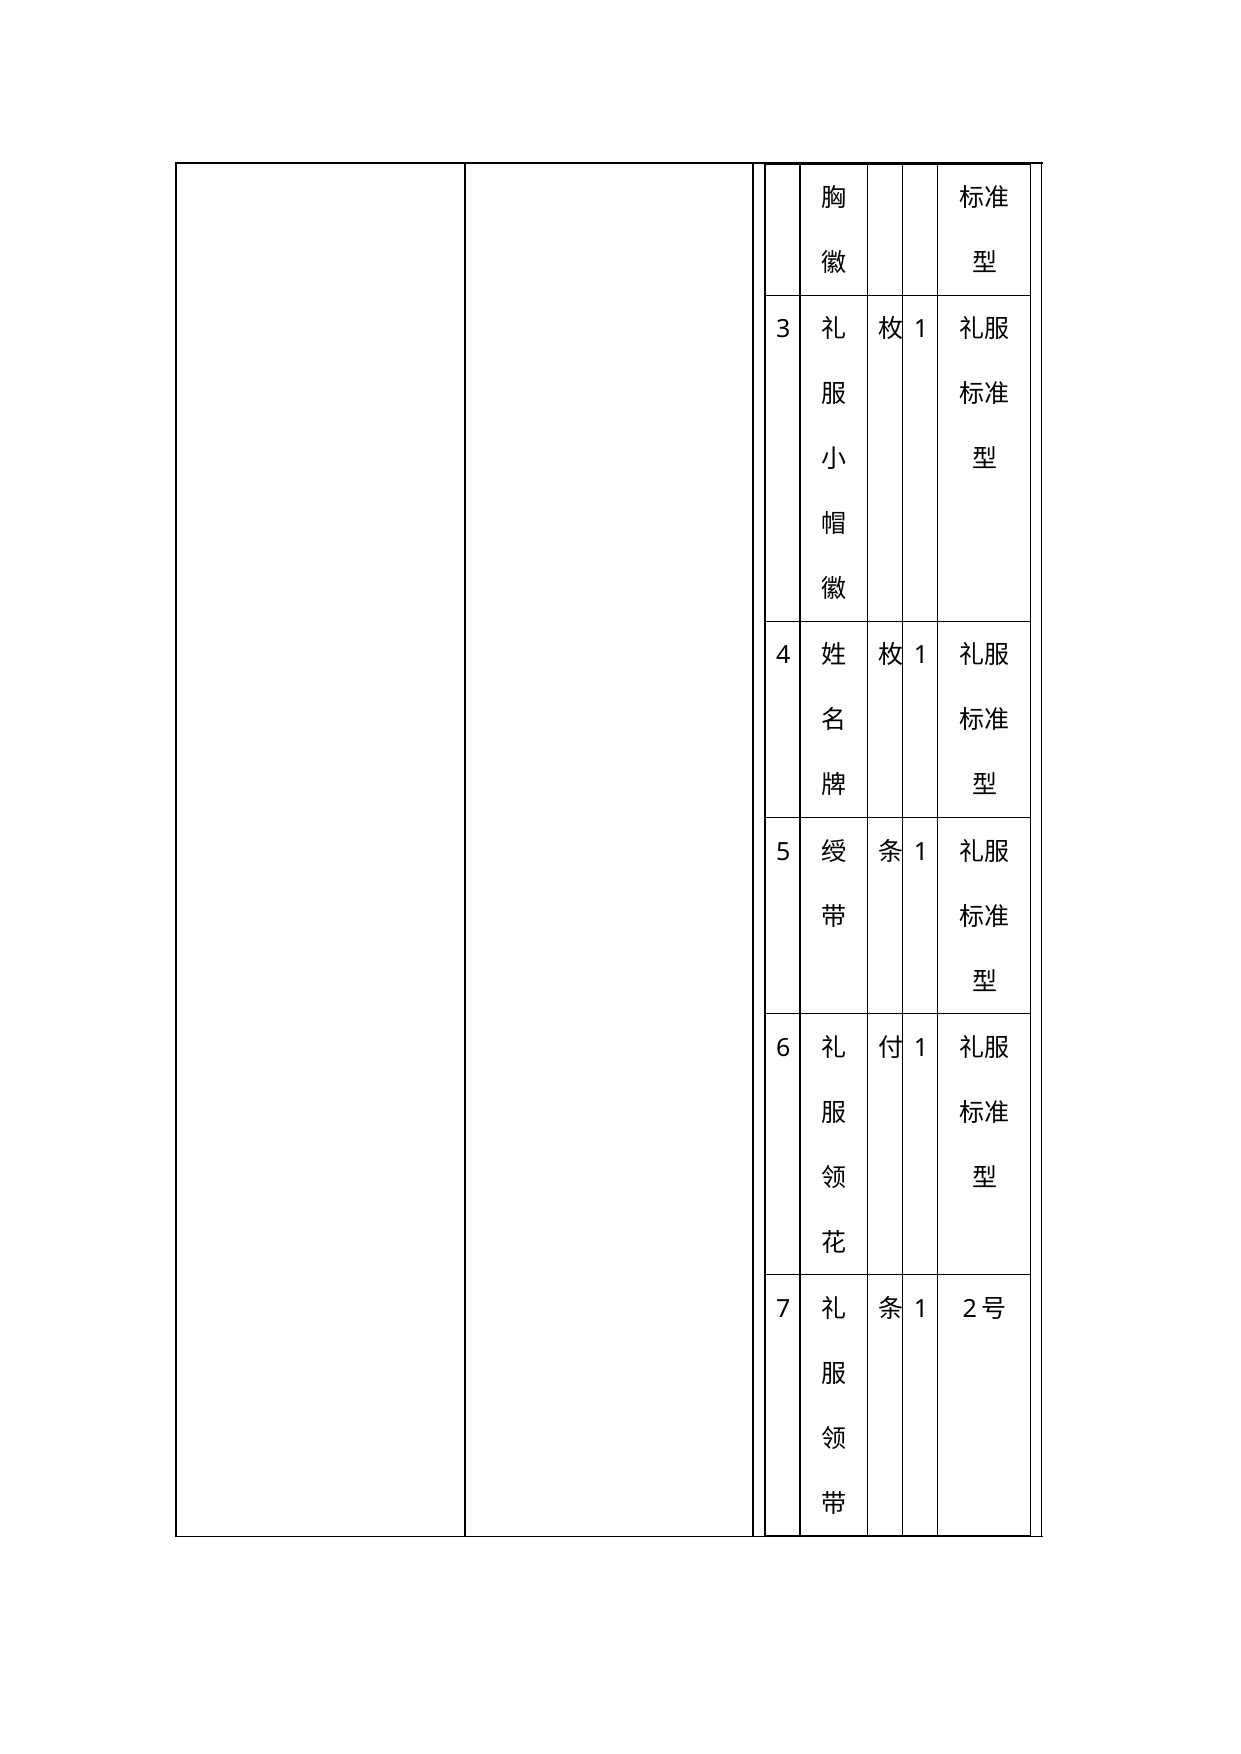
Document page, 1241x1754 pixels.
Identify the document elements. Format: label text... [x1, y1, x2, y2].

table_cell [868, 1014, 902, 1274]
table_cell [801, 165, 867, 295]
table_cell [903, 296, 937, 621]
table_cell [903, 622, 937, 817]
table_cell 1 [177, 164, 464, 1536]
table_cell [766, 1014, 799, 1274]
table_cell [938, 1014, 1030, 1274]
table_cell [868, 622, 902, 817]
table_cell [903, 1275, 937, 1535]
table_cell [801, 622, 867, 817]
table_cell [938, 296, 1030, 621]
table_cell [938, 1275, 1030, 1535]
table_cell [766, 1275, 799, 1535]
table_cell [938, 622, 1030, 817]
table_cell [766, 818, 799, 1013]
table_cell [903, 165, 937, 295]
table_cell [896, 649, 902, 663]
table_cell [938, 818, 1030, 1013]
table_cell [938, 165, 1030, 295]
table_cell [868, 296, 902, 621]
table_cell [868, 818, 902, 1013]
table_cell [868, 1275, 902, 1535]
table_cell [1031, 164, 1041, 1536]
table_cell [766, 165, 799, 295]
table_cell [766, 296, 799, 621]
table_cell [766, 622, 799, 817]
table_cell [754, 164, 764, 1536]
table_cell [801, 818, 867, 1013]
table_cell [466, 164, 752, 1536]
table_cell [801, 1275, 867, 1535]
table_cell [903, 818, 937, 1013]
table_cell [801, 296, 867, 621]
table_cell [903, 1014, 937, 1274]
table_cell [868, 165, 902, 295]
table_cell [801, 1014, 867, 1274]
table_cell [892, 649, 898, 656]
